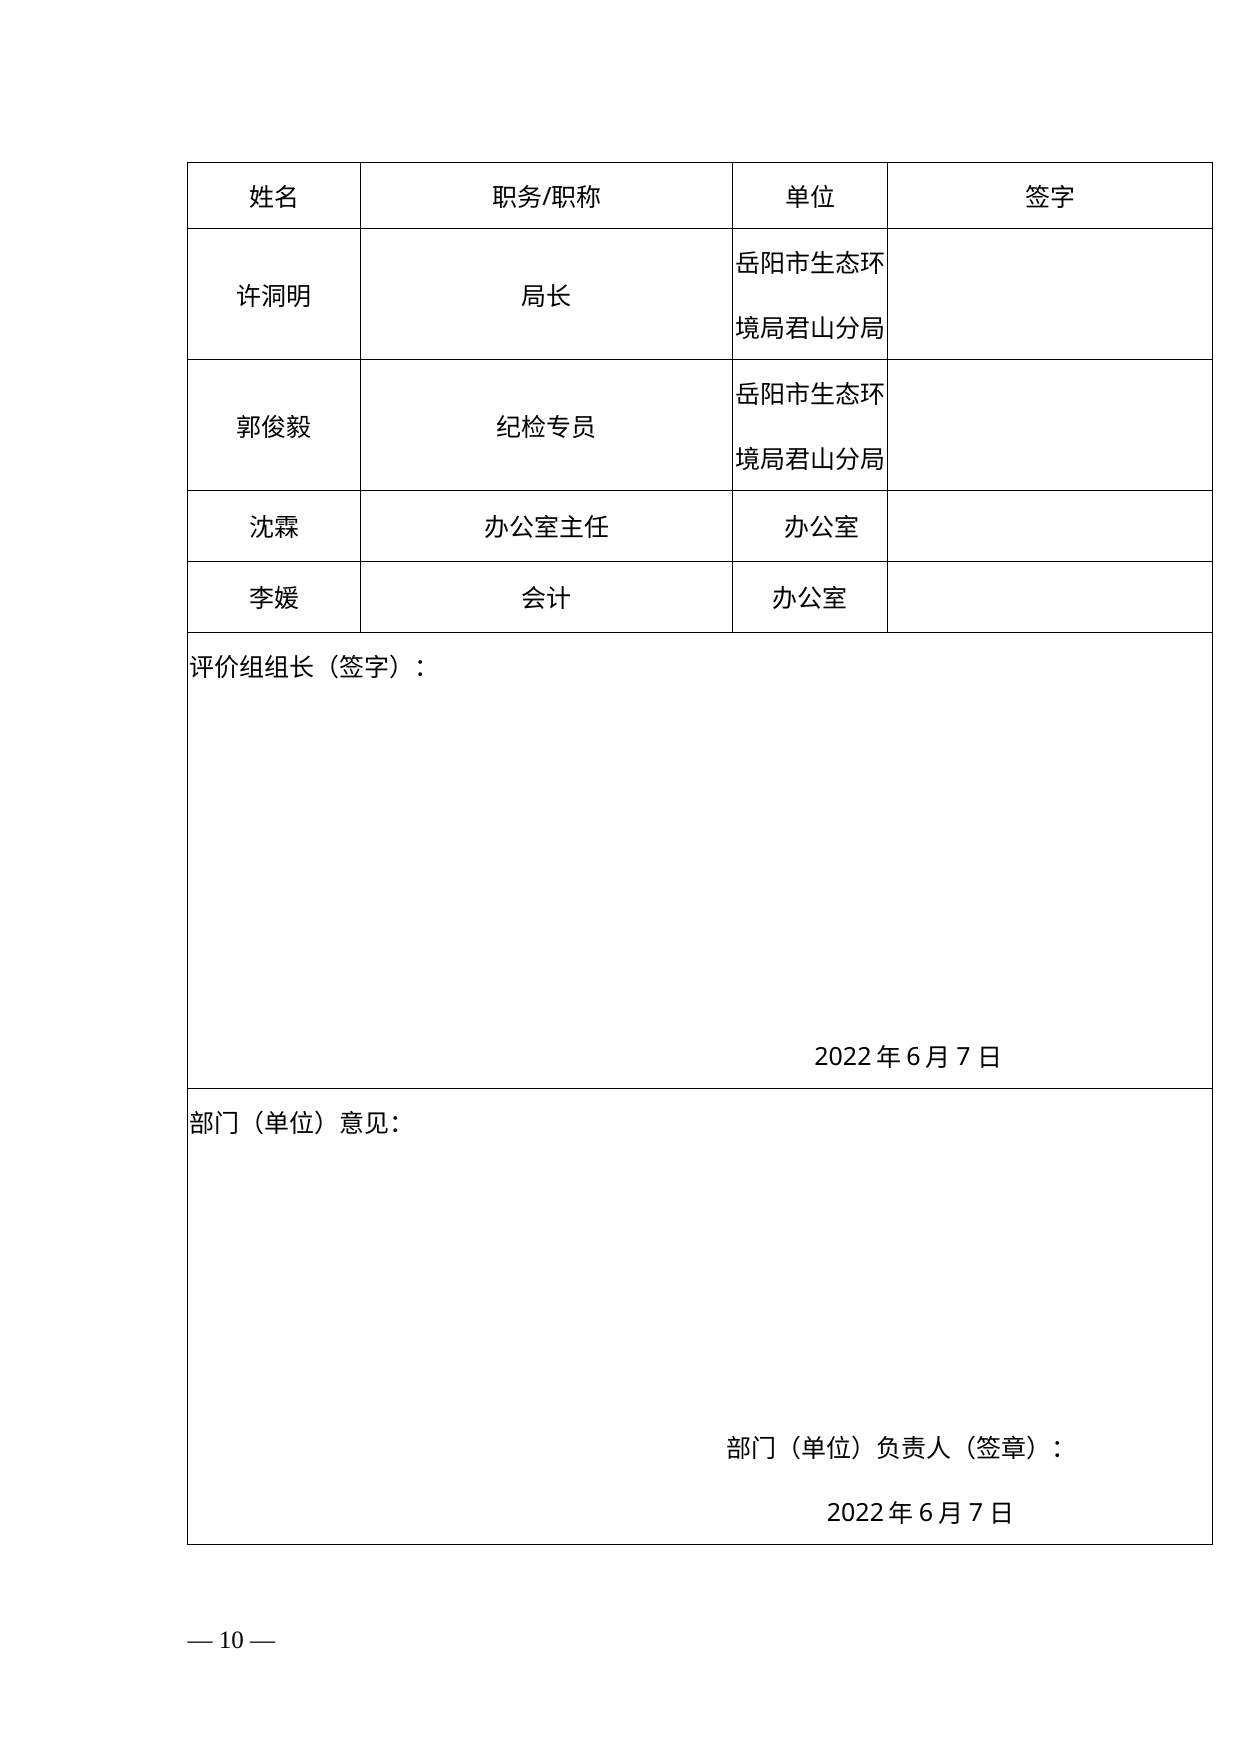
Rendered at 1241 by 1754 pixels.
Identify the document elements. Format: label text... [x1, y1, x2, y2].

table_cell 单位 [733, 163, 887, 228]
table_cell 职务/职称 [361, 163, 732, 228]
table_cell [888, 360, 1212, 490]
table_cell 会计 [361, 562, 732, 632]
table_cell [888, 562, 1212, 632]
table_cell 岳阳市生态环境局君山分局 [733, 360, 887, 490]
table_cell 办公室 [733, 491, 887, 561]
table_cell 部门（单位）意见： 部门（单位）负责人（签章）： 2022年6月 7 日 [188, 1089, 1212, 1544]
table_cell 局长 [361, 229, 732, 359]
table_cell 签字 [888, 163, 1212, 228]
table_cell 岳阳市生态环境局君山分局 [733, 229, 887, 359]
table_cell 郭俊毅 [188, 360, 360, 490]
table_cell 李媛 [188, 562, 360, 632]
table_cell 办公室 [733, 562, 887, 632]
table_cell [888, 491, 1212, 561]
table_cell 评价组组长（签字）： 2022年6月 7 日 [188, 633, 1212, 1088]
table_cell [888, 229, 1212, 359]
table_cell 沈霖 [188, 491, 360, 561]
table_cell 纪检专员 [361, 360, 732, 490]
table_cell 许洞明 [188, 229, 360, 359]
table_cell 姓名 [188, 163, 360, 228]
table_cell 办公室主任 [361, 491, 732, 561]
